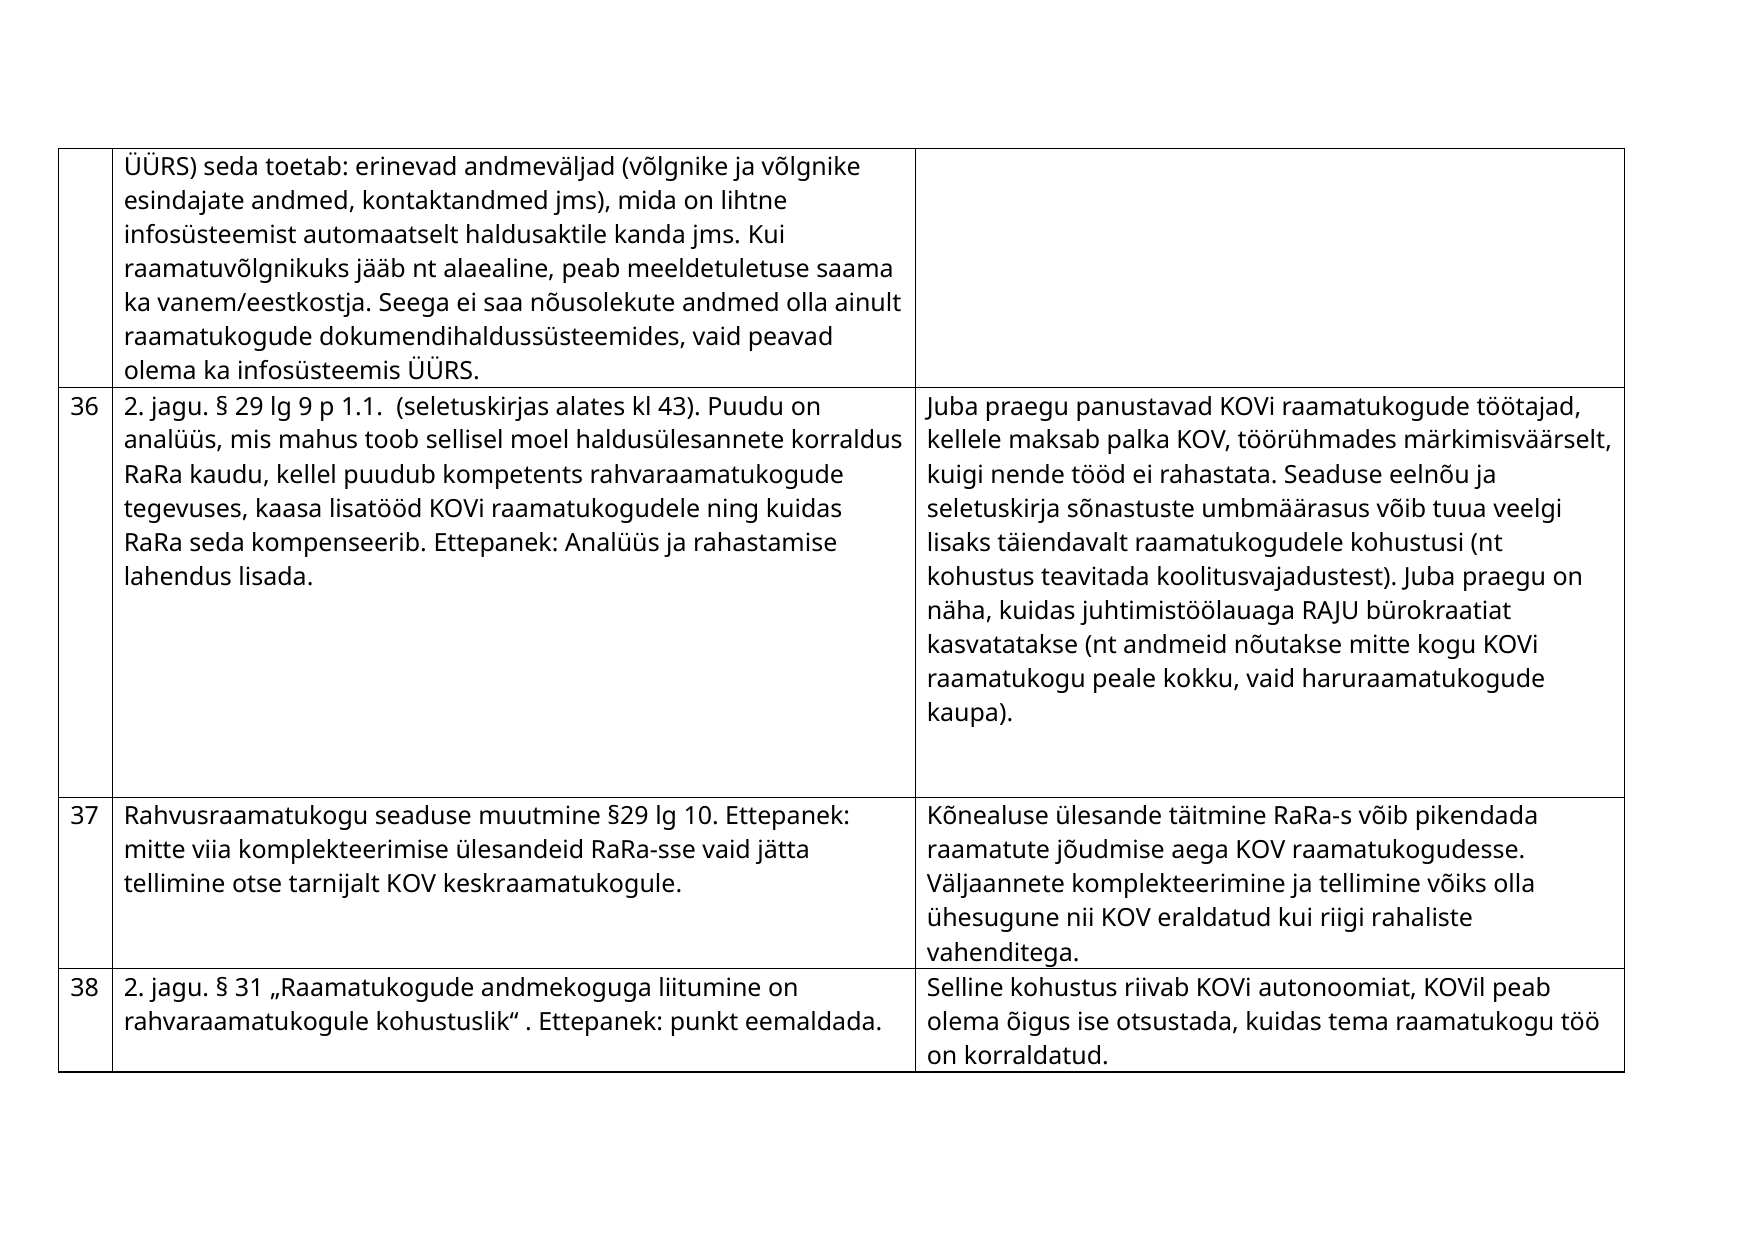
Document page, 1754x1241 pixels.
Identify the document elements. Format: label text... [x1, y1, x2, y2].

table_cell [113, 149, 915, 387]
table_cell 2. jagu. § 31 „Raamatukogude andmekoguga liitumine on rahvaraamatukogule kohustuslik“ . Ettepanek: punkt eemaldada. [113, 969, 915, 1071]
table_cell Selline kohustus riivab KOVi autonoomiat, KOVil peab olema õigus ise otsustada, kuidas tema raamatukogu töö on korraldatud. [916, 969, 1624, 1071]
table_cell Juba praegu panustavad KOVi raamatukogude töötajad, kellele maksab palka KOV, töörühmades märkimisväärselt, kuigi nende tööd ei rahastata. Seaduse eelnõu ja seletuskirja sõnastuste umbmäärasus võib tuua veelgi lisaks täiendavalt raamatukogudele kohustusi (nt kohustus teavitada koolitusvajadustest). Juba praegu on näha, kuidas juhtimistöölauaga RAJU bürokraatiat kasvatatakse (nt andmeid nõutakse mitte kogu KOVi raamatukogu peale kokku, vaid haruraamatukogude kaupa). [916, 388, 1624, 797]
table_cell 38 [59, 969, 112, 1071]
table_cell 2. jagu. § 29 lg 9 p 1.1. (seletuskirjas alates kl 43). Puudu on analüüs, mis mahus toob sellisel moel haldusülesannete korraldus RaRa kaudu, kellel puudub kompetents rahvaraamatukogude tegevuses, kaasa lisatööd KOVi raamatukogudele ning kuidas RaRa seda kompenseerib. Ettepanek: Analüüs ja rahastamise lahendus lisada. [113, 388, 915, 797]
table_cell 36 [59, 388, 112, 797]
table_cell Rahvusraamatukogu seaduse muutmine §29 lg 10. Ettepanek: mitte viia komplekteerimise ülesandeid RaRa-sse vaid jätta tellimine otse tarnijalt KOV keskraamatukogule. [113, 798, 915, 968]
table_cell 35 [59, 149, 112, 387]
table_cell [916, 149, 1624, 387]
table_cell 37 [59, 798, 112, 968]
table_cell Kõnealuse ülesande täitmine RaRa-s võib pikendada raamatute jõudmise aega KOV raamatukogudesse. Väljaannete komplekteerimine ja tellimine võiks olla ühesugune nii KOV eraldatud kui riigi rahaliste vahenditega. [916, 798, 1624, 968]
